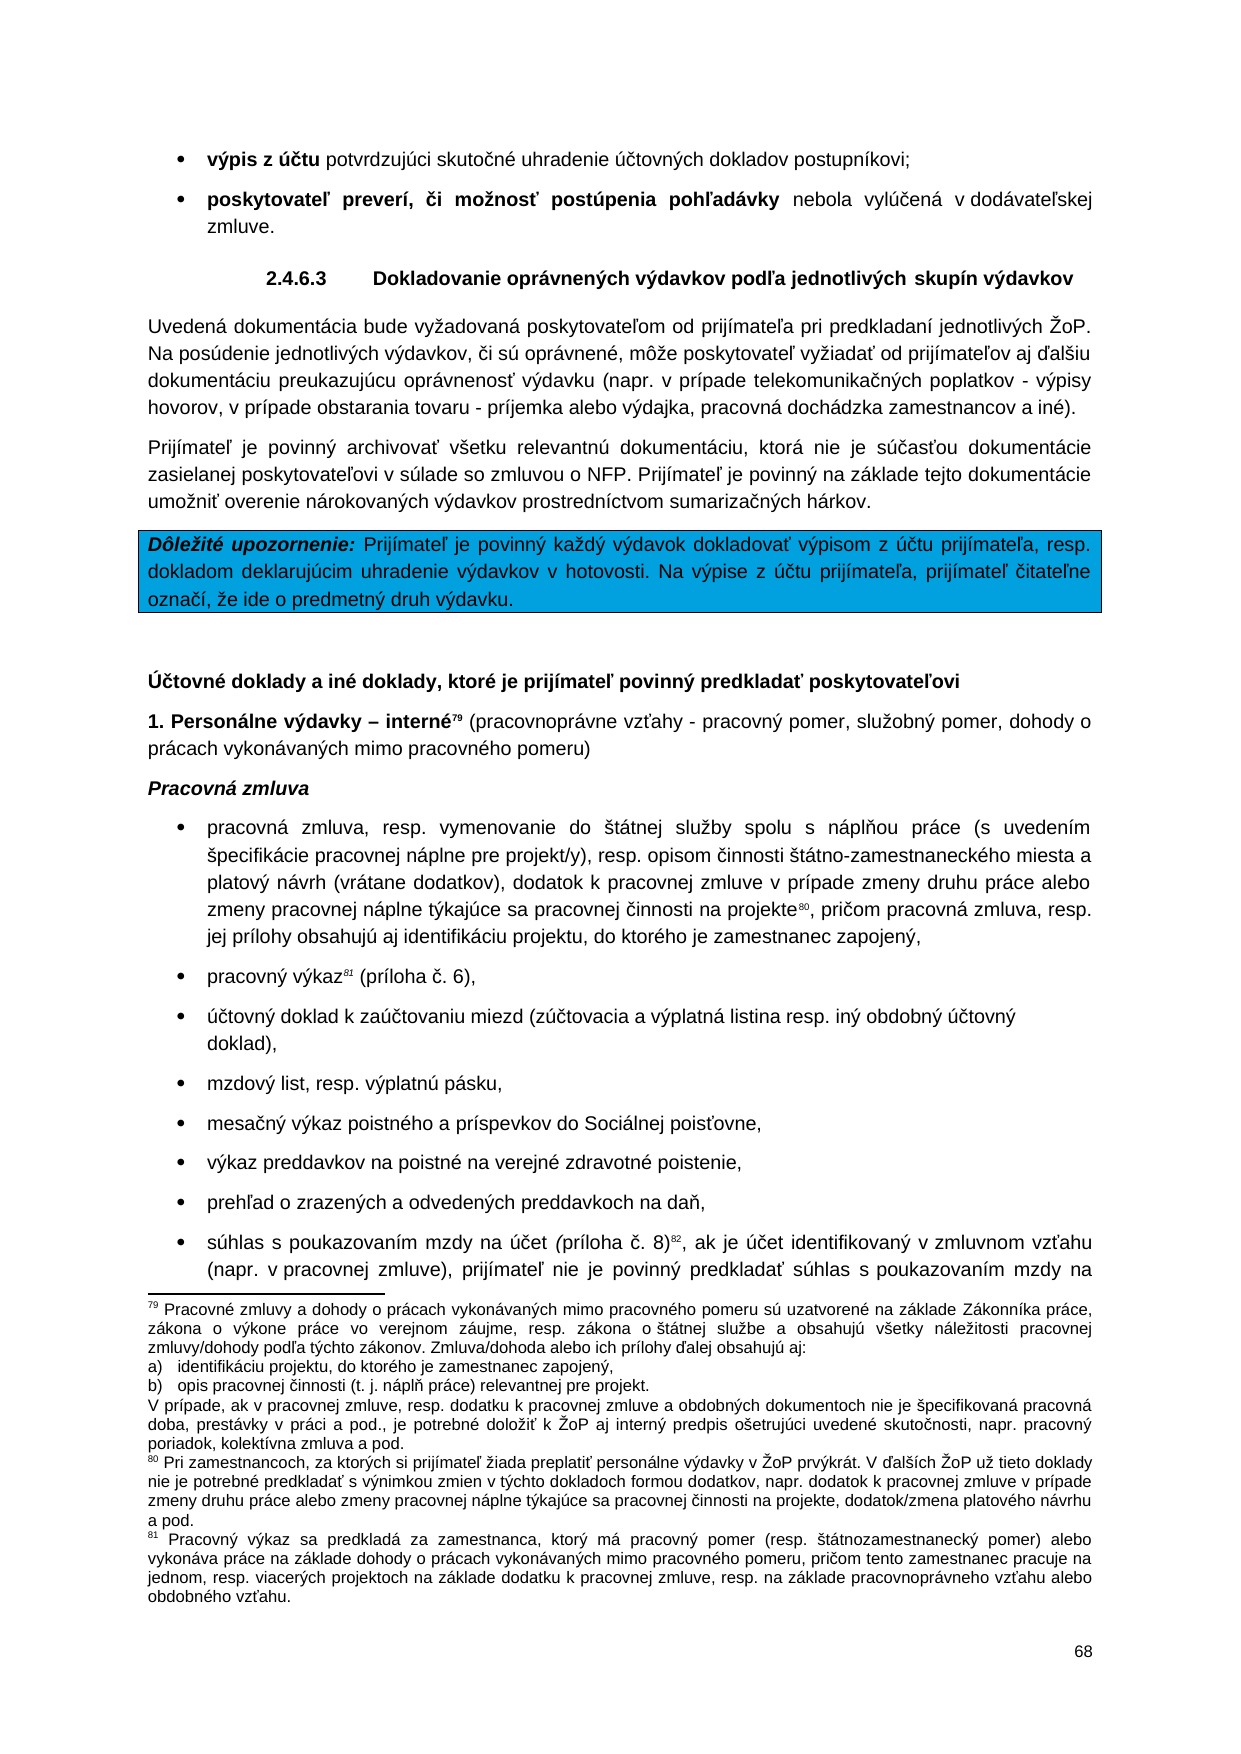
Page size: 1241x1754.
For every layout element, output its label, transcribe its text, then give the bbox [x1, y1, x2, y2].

text mzdový list, resp. výplatnú pásku, [177, 1072, 1092, 1094]
list poskytovateľ preverí, či možnosť postúpenia pohľadávky nebola vylúčená v dodávateľskej zmluve. [177, 187, 1092, 237]
text mesačný výkaz poistného a príspevkov do Sociálnej poisťovne, [177, 1111, 1092, 1134]
text Pracovná zmluva [148, 777, 1092, 799]
text výkaz preddavkov na poistné na verejné zdravotné poistenie, [177, 1151, 1092, 1174]
list výpis z účtu potvrdzujúci skutočné uhradenie účtovných dokladov postupníkovi; [177, 148, 1092, 171]
text Uvedená dokumentácia bude vyžadovaná poskytovateľom od prijímateľa pri predkladaní jednotlivých ŽoP. Na posúdenie jednotlivých výdavkov, či sú oprávnené, môže poskytovateľ vyžiadať od prijímateľov aj ďalšiu dokumentáciu preukazujúcu oprávnenosť výdavku (napr. v prípade telekomunikačných poplatkov - výpisy hovorov, v prípade obstarania tovaru - príjemka alebo výdajka, pracovná dochádzka zamestnancov a iné). [148, 315, 1092, 419]
text Prijímateľ je povinný archivovať všetku relevantnú dokumentáciu, ktorá nie je súčasťou dokumentácie zasielanej poskytovateľovi v súlade so zmluvou o NFP. Prijímateľ je povinný na základe tejto dokumentácie umožniť overenie nárokovaných výdavkov prostredníctvom sumarizačných hárkov. [148, 436, 1092, 513]
text Účtovné doklady a iné doklady, ktoré je prijímateľ povinný predkladať poskytovateľovi [148, 670, 1092, 693]
subtitle Dokladovanie oprávnených výdavkov podľa jednotlivých skupín výdavkov [266, 267, 1092, 290]
text 1. Personálne výdavky – interné (pracovnoprávne vzťahy - pracovný pomer, služobný pomer, dohody o prácach vykonávaných mimo pracovného pomeru) [148, 710, 1092, 759]
text pracovná zmluva, resp. vymenovanie do štátnej služby spolu s náplňou práce (s uvedením špecifikácie pracovnej náplne pre projekt/y), resp. opisom činnosti štátno-zamestnaneckého miesta a platový návrh (vrátane dodatkov), dodatok k pracovnej zmluve v prípade zmeny druhu práce alebo zmeny pracovnej náplne týkajúce sa pracovnej činnosti na projekte, pričom pracovná zmluva, resp. jej prílohy obsahujú aj identifikáciu projektu, do ktorého je zamestnanec zapojený, [177, 816, 1092, 948]
text Dôležité upozornenie: Prijímateľ je povinný každý výdavok dokladovať výpisom z účtu prijímateľa, resp. dokladom deklarujúcim uhradenie výdavkov v hotovosti. Na výpise z účtu prijímateľa, prijímateľ čitateľne označí, že ide o predmetný druh výdavku. [139, 531, 1101, 612]
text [177, 1231, 1092, 1281]
text pracovný výkaz (príloha č. 6), [177, 965, 1092, 988]
text účtovný doklad k zaúčtovaniu miezd (zúčtovacia a výplatná listina resp. iný obdobný účtovný doklad), [177, 1004, 1092, 1054]
text prehľad o zrazených a odvedených preddavkoch na daň, [177, 1191, 1092, 1214]
